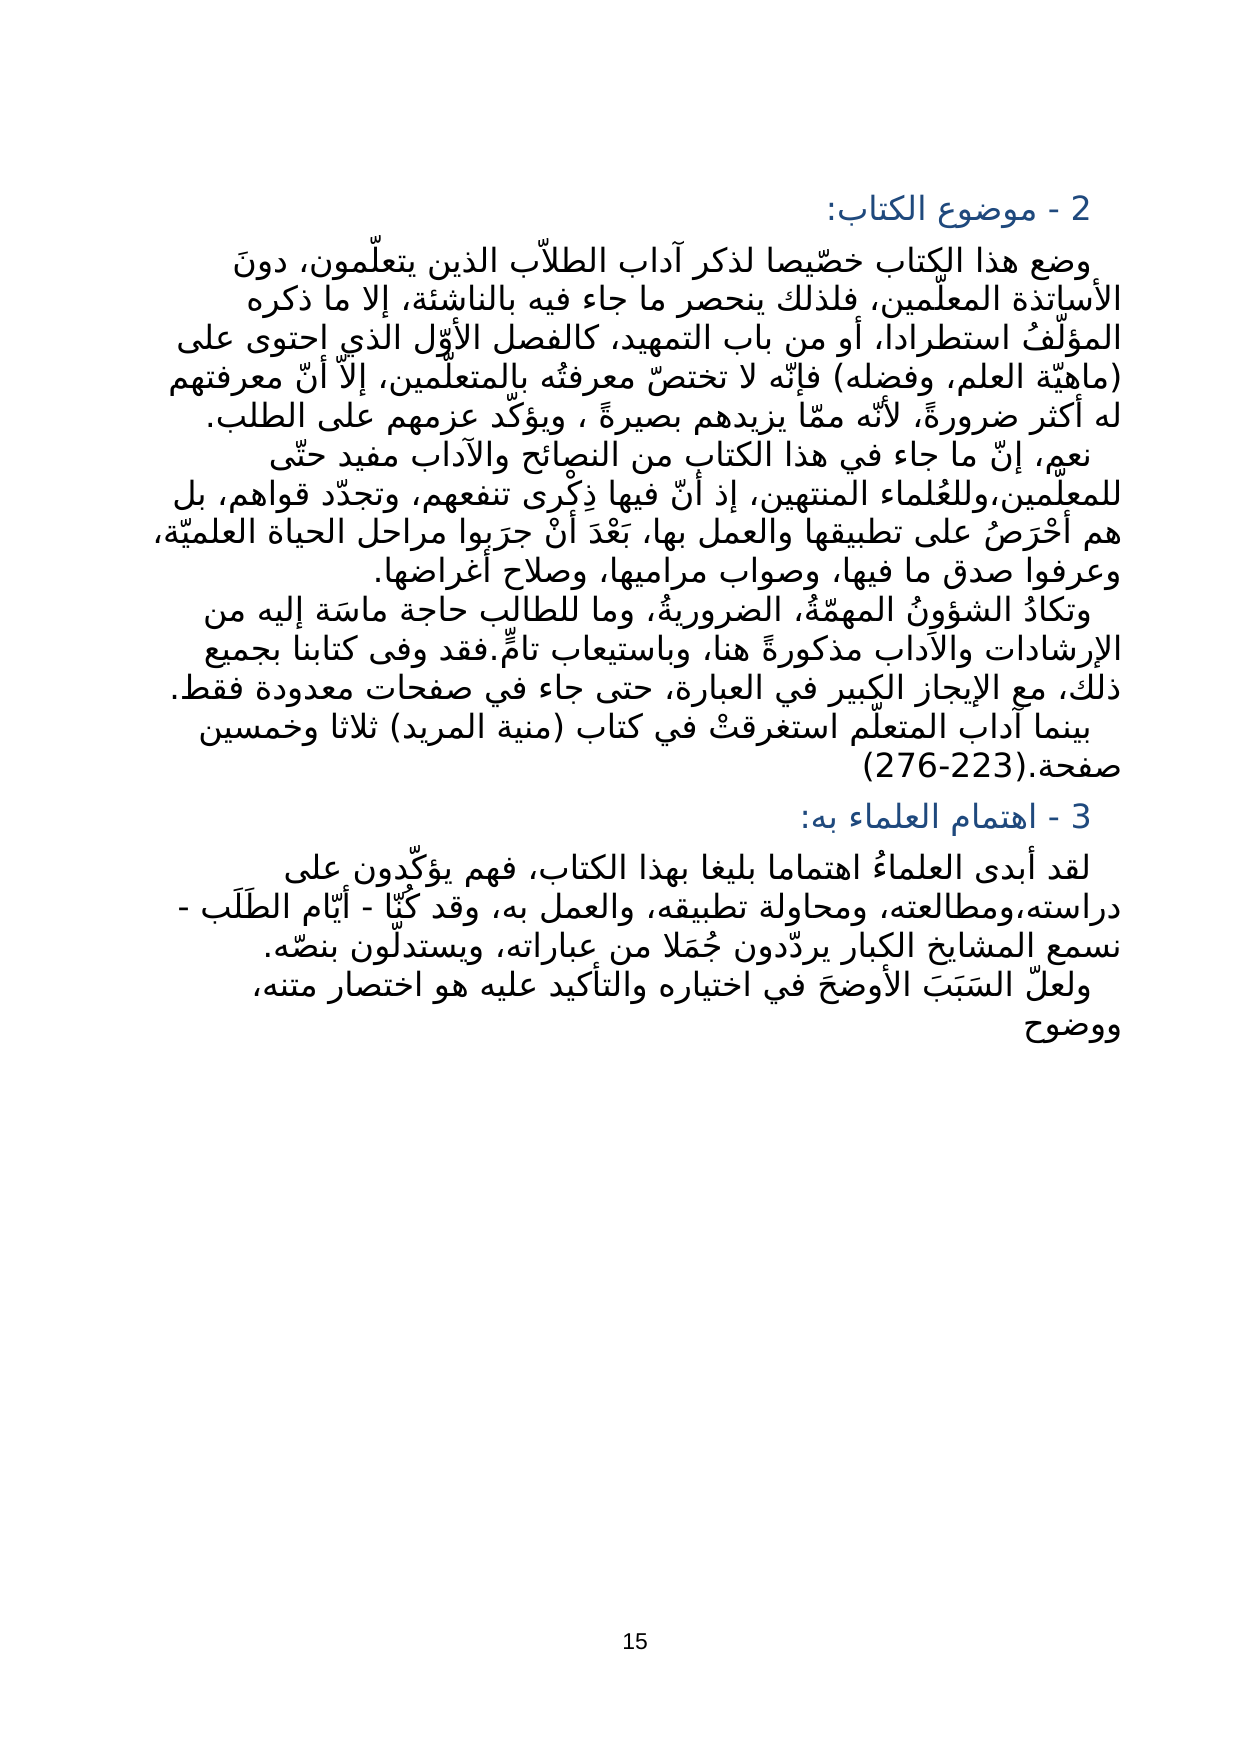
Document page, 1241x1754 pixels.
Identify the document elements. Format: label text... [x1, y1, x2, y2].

text وتكادُ الشؤونُ المهمّةُ، الضروريةُ، وما للطالب حاجة ماسَة إليه من الإرشادات والاَداب مذكورةً هنا، وباستيعاب تامٍّ.فقد وفى كتابنا بجميع ذلك، مع الإيجاز الكبير في العبارة، حتى جاء في صفحات معدودة فقط. [148, 591, 1122, 707]
text نعم، إنّ ما جاء في هذا الكتاب من النصائح والآداب مفيد حتّى للمعلّمين،وللعُلماء المنتهين، إذ أنّ فيها ذِكْرى تنفعهم، وتجدّد قواهم، بل هم أحْرَصُ على تطبيقها والعمل بها، بَعْدَ أنْ جرَبوا مراحل الحياة العلميّة، وعرفوا صدق ما فيها، وصواب مراميها، وصلاح أغراضها. [148, 435, 1122, 591]
text وضع هذا الكتاب خصّيصا لذكر آداب الطلاّب الذين يتعلّمون، دونَ الأساتذة المعلّمين، فلذلك ينحصر ما جاء فيه بالناشئة، إلا ما ذكره المؤلّفُ استطرادا، أو من باب التمهيد، كالفصل الأوّل الذي احتوى على (ماهيّة العلم، وفضله) فإنّه لا تختصّ معرفتُه بالمتعلّمين، إلاّ أنّ معرفتهم له أكثر ضرورةً، لأنّه ممّا يزيدهم بصيرةً ، ويؤكّد عزمهم على الطلب. [148, 241, 1122, 435]
text لقد أبدى العلماءُ اهتماما بليغا بهذا الكتاب، فهم يؤكّدون على دراسته،ومطالعته، ومحاولة تطبيقه، والعمل به، وقد كُنّا - أيّام الطَلَب - نسمع المشايخ الكبار يردّدون جُمَلا من عباراته، ويستدلّون بنصّه. [148, 849, 1122, 965]
subtitle 3 - اهتمام العلماء به: [148, 797, 1122, 836]
text بينما آداب المتعلّم استغرقتْ في كتاب (منية المريد) ثلاثا وخمسين صفحة.(223-276) [148, 707, 1122, 785]
text ولعلّ السَبَبَ الأوضحَ في اختياره والتأكيد عليه هو اختصار متنه، ووضوح [148, 965, 1122, 1043]
subtitle 2 - موضوع الكتاب: [148, 190, 1122, 228]
